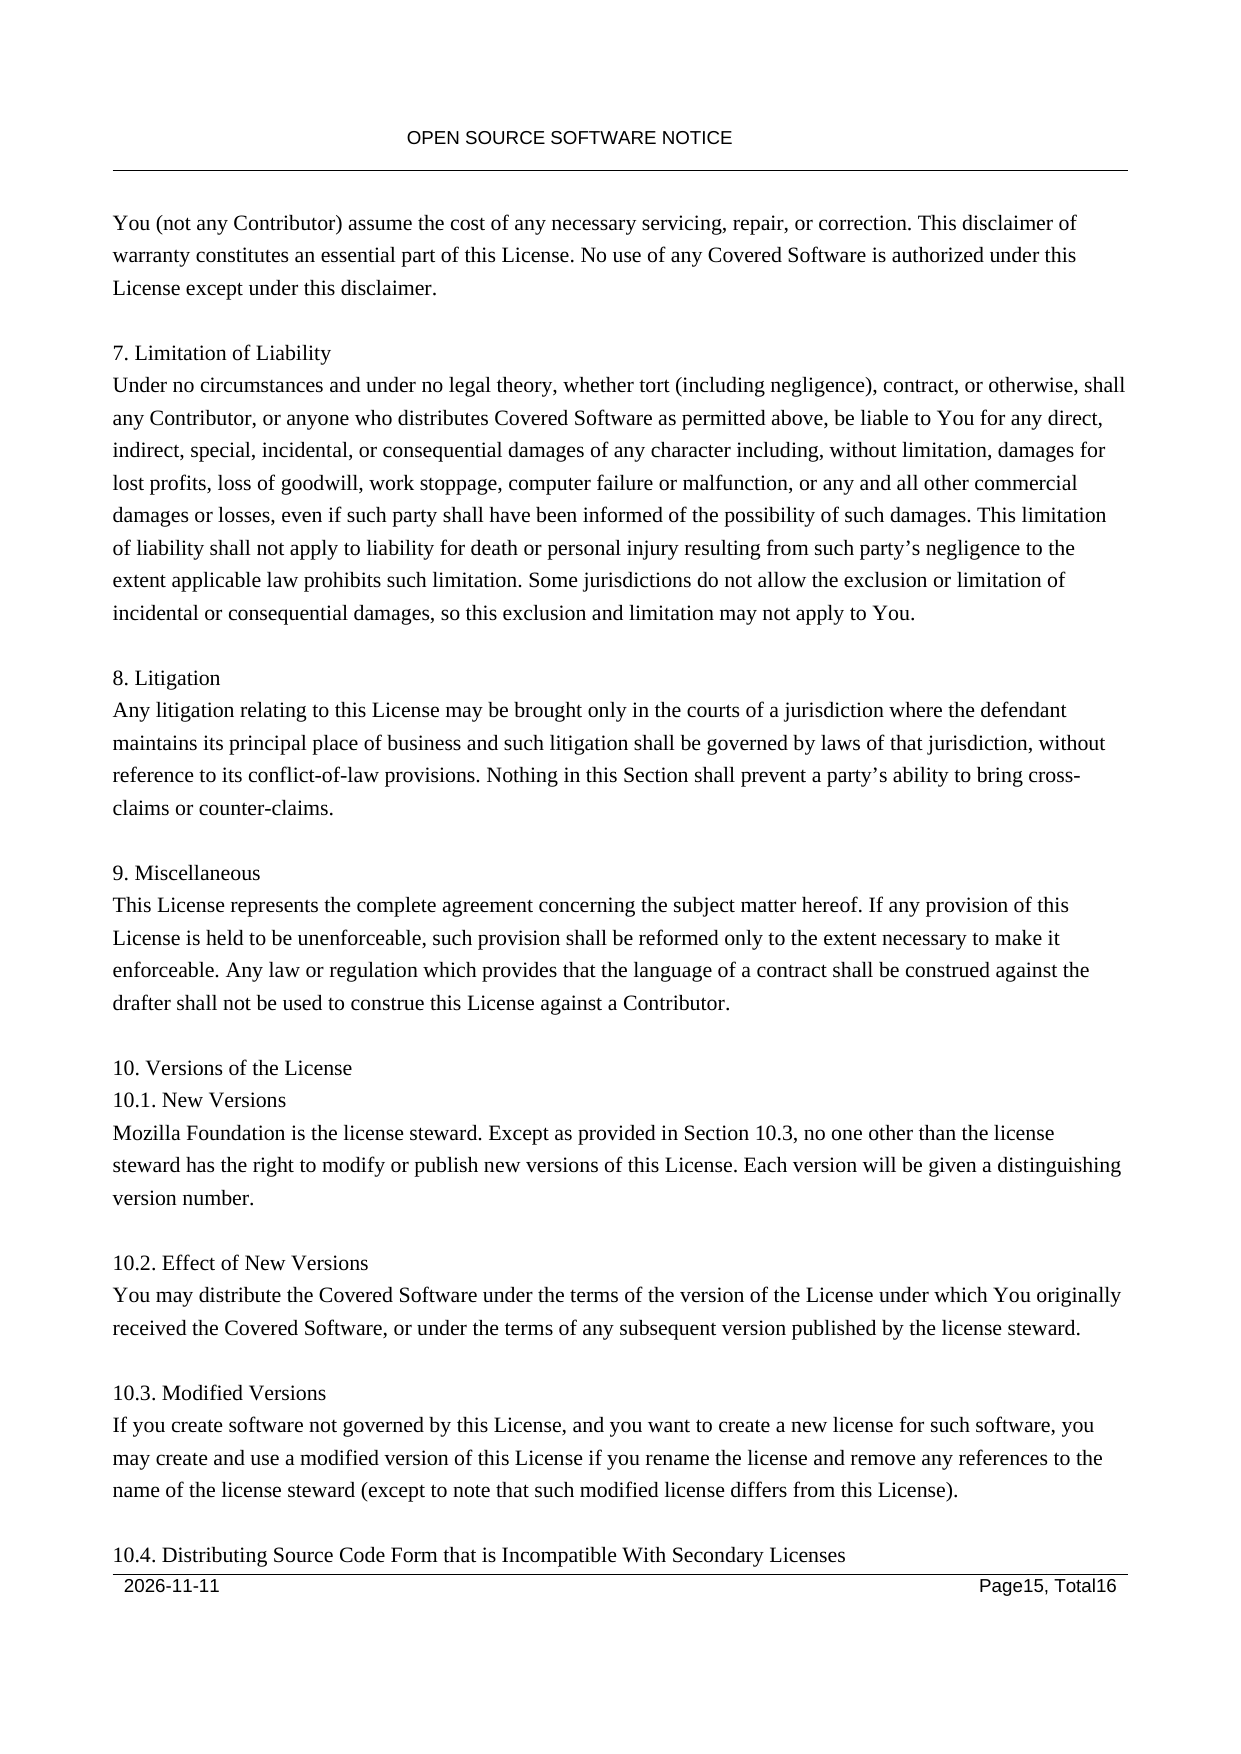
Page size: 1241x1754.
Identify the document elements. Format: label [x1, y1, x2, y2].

text [112, 206, 1128, 1571]
